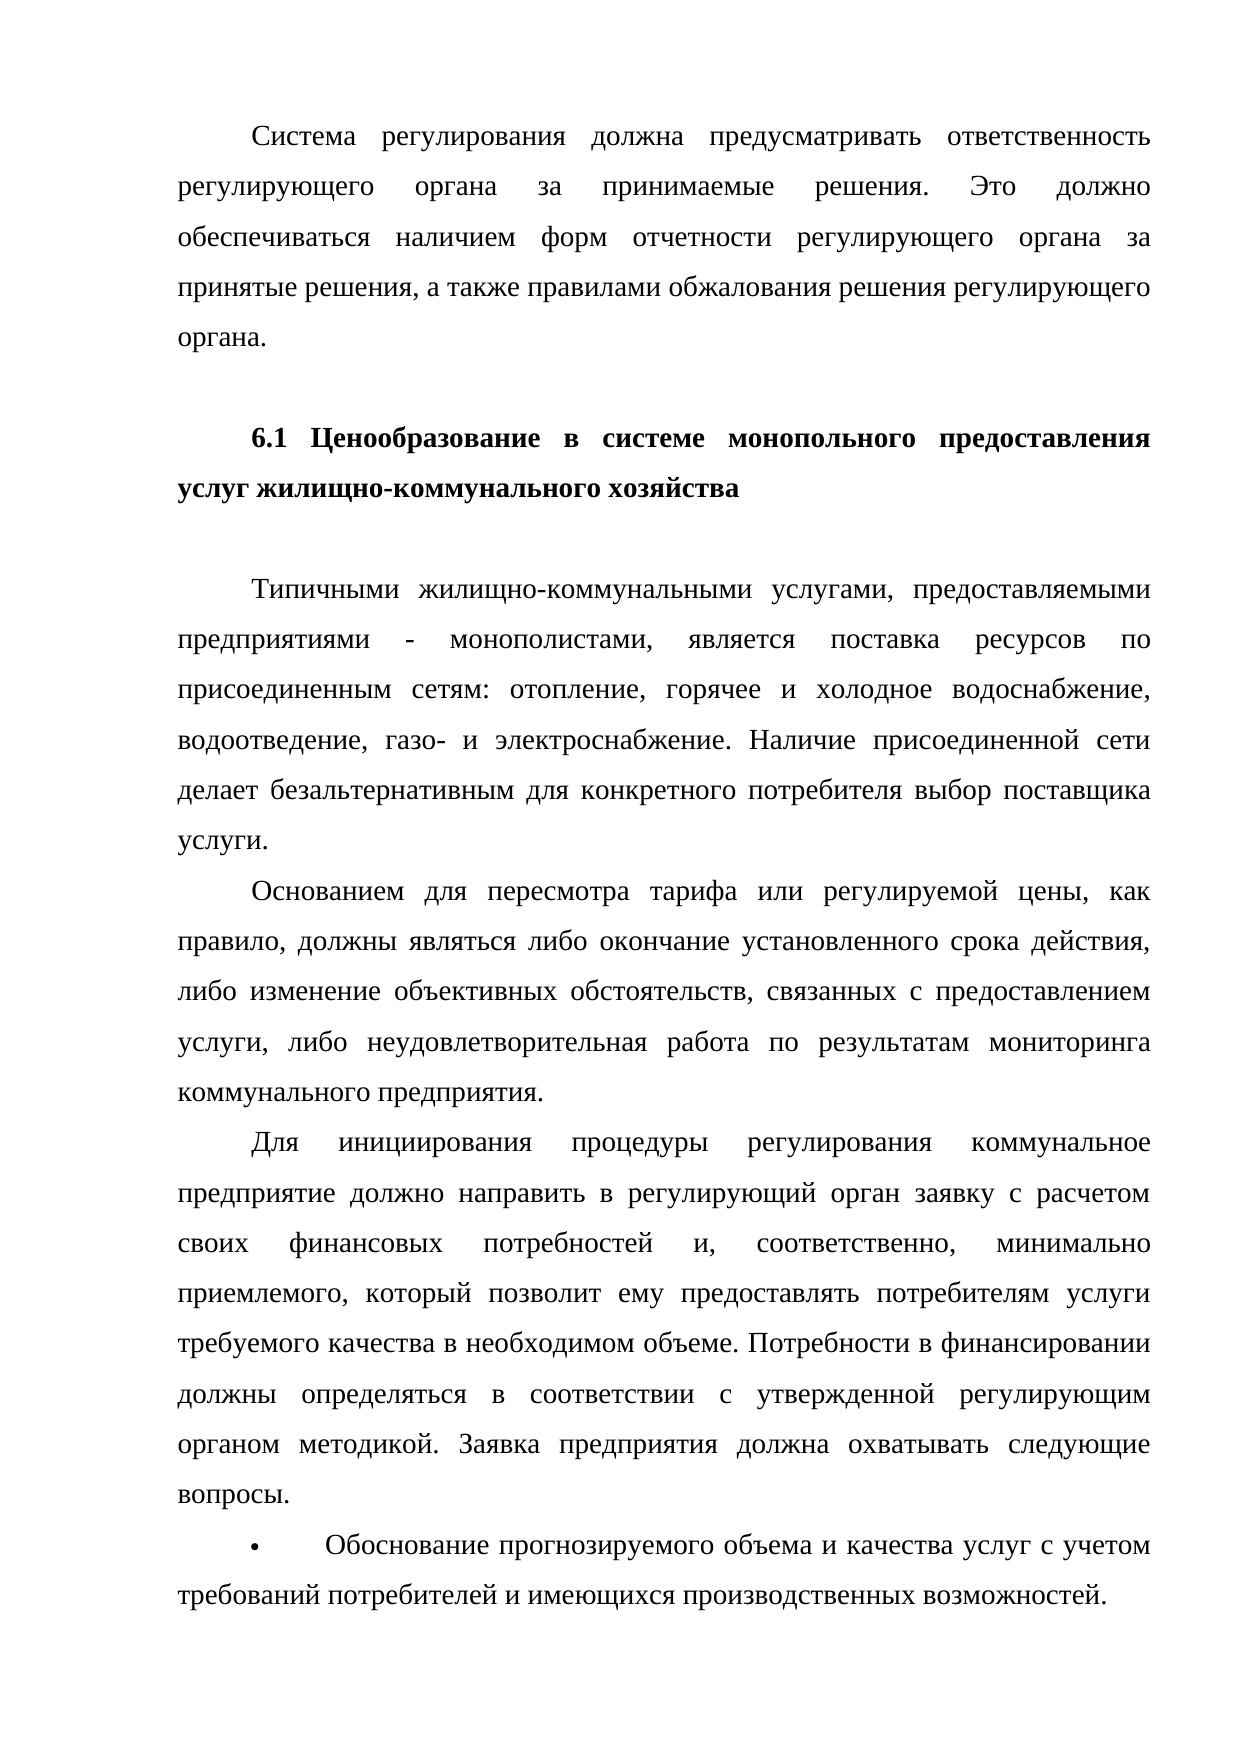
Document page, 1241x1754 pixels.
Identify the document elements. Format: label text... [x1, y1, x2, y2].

text Для инициирования процедуры регулирования коммунальное предприятие должно направить в регулирующий орган заявку с расчетом своих финансовых потребностей и, соответственно, минимально приемлемого, который позволит ему предоставлять потребителям услуги требуемого качества в необходимом объеме. Потребности в финансировании должны определяться в соответствии с утвержденной регулирующим органом методикой. Заявка предприятия должна охватывать следующие вопросы. [177, 1124, 1152, 1510]
text 6.1 Ценообразование в системе монопольного предоставления услуг жилищно-коммунального хозяйства [177, 420, 1152, 504]
text Основанием для пересмотра тарифа или регулируемой цены, как правило, должны являться либо окончание установленного срока действия, либо изменение объективных обстоятельств, связанных с предоставлением услуги, либо неудовлетворительная работа по результатам мониторинга коммунального предприятия. [177, 873, 1152, 1108]
text Типичными жилищно-коммунальными услугами, предоставляемыми предприятиями - монополистами, является поставка ресурсов по присоединенным сетям: отопление, горячее и холодное водоснабжение, водоотведение, газо- и электроснабжение. Наличие присоединенной сети делает безальтернативным для конкретного потребителя выбор поставщика услуги. [177, 571, 1152, 856]
text Система регулирования должна предусматривать ответственность регулирующего органа за принимаемые решения. Это должно обеспечиваться наличием форм отчетности регулирующего органа за принятые решения, а также правилами обжалования решения регулирующего органа. [177, 118, 1152, 353]
list Обоснование прогнозируемого объема и качества услуг с учетом требований потребителей и имеющихся производственных возможностей. [177, 1527, 1152, 1611]
